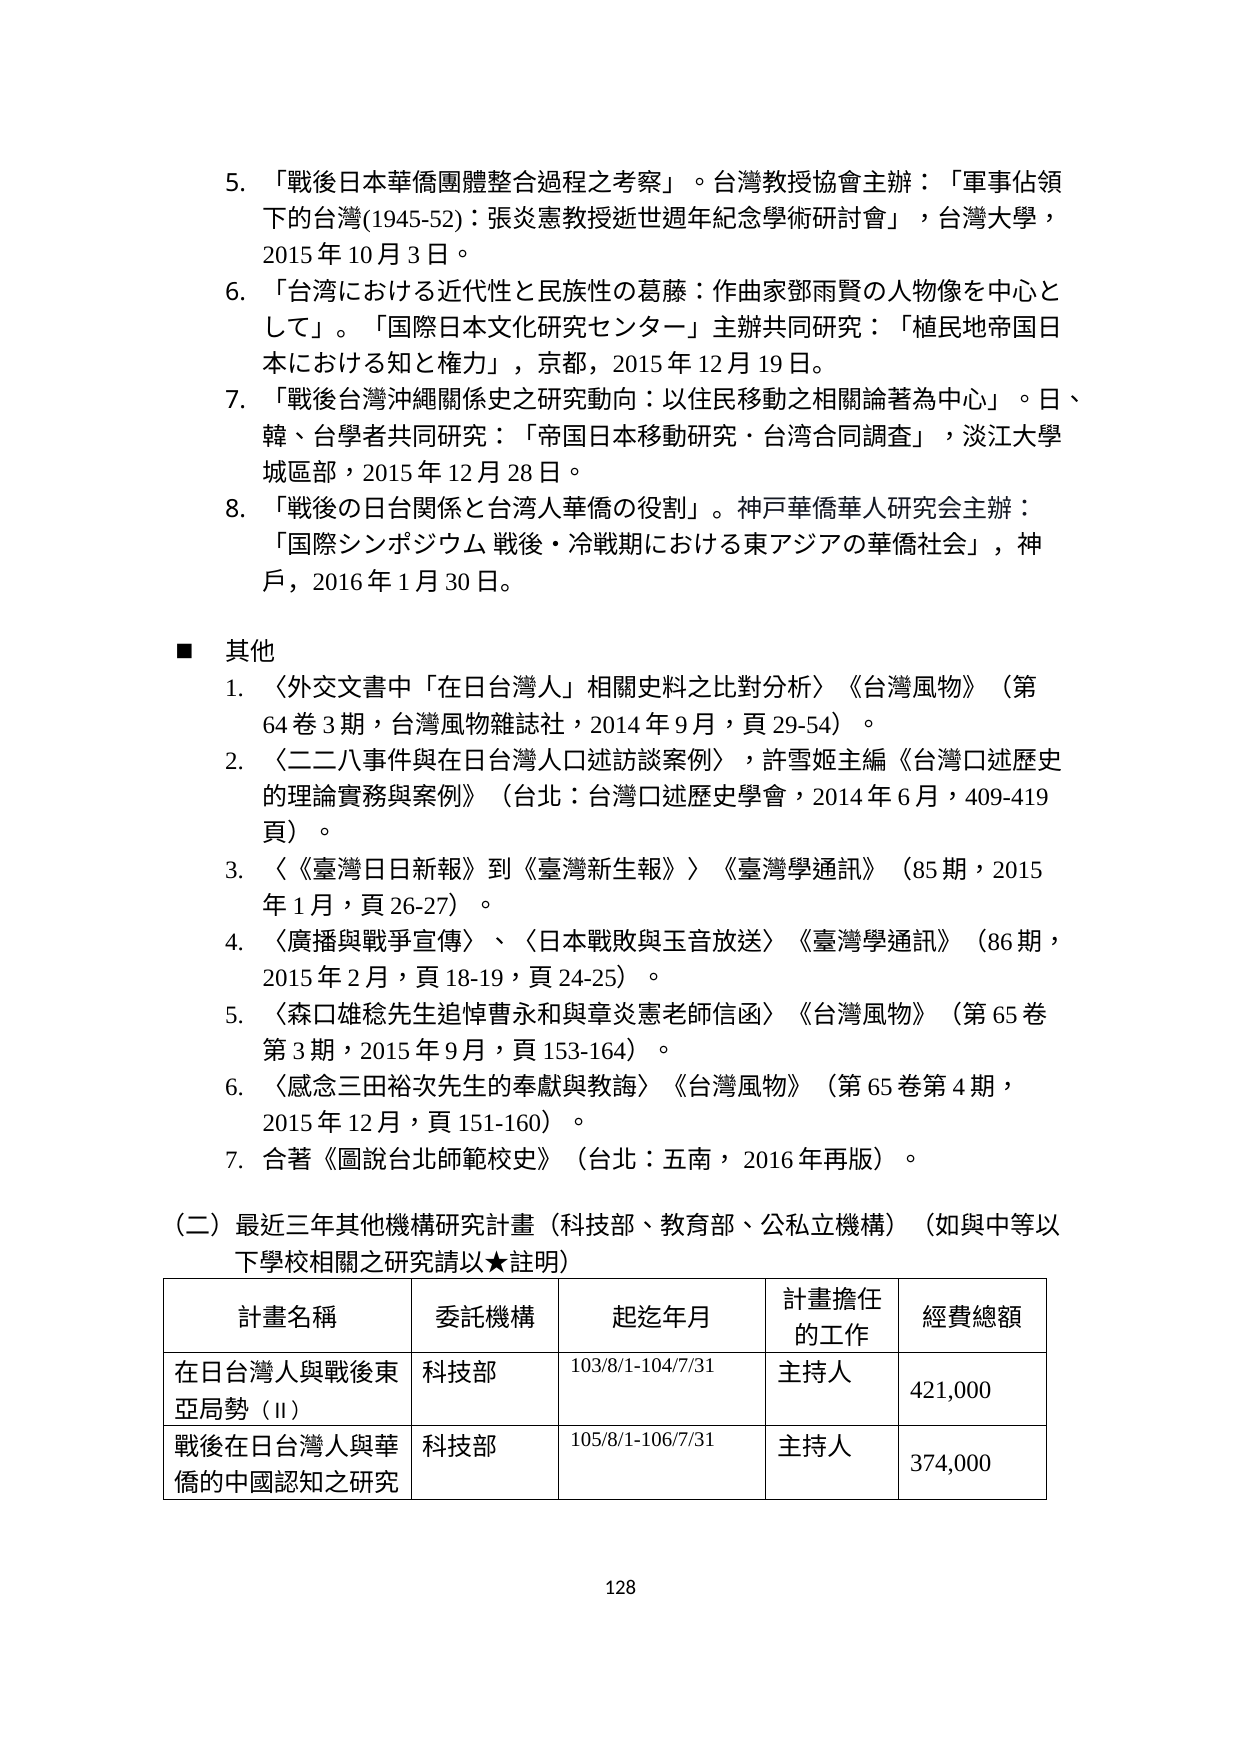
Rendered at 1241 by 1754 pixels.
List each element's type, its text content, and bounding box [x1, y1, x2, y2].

list 〈感念三田裕次先生的奉獻與教誨〉《台灣風物》（第65卷第4期，2015年12月，頁151-160）。 [225, 1067, 1065, 1139]
table_cell 103/8/1-104/7/31 [559, 1353, 765, 1425]
list 〈《臺灣日日新報》到《臺灣新生報》〉《臺灣學通訊》（85期，2015年1月，頁26-27）。 [225, 849, 1065, 922]
list 合著《圖說台北師範校史》（台北：五南， 2016年再版）。 [225, 1139, 1065, 1175]
list 〈外交文書中「在日台灣人」相關史料之比對分析〉《台灣風物》（第64卷3期，台灣風物雜誌社，2014年9月，頁29-54）。 [225, 668, 1065, 740]
list 〈廣播與戰爭宣傳〉、〈日本戰敗與玉音放送〉《臺灣學通訊》（86期，2015年2月，頁18-19，頁24-25）。 [225, 922, 1065, 994]
table_cell 主持人 [766, 1426, 898, 1499]
table_cell 421,000 [899, 1353, 1046, 1425]
list 「台湾における近代性と民族性の葛藤：作曲家鄧雨賢の人物像を中心として」。「国際日本文化研究センター」主辦共同研究：「植民地帝国日本における知と権力」，京都，2015年12月19日。 [225, 271, 1065, 380]
table_header 經費總額 [899, 1279, 1046, 1352]
table_cell 科技部 [412, 1353, 558, 1425]
list 「戰後台灣沖繩關係史之研究動向：以住民移動之相關論著為中心」。日、韓、台學者共同研究：「帝国日本移動研究．台湾合同調査」，淡江大學城區部，2015年12月28日。 [225, 380, 1065, 489]
table_header 計畫名稱 [164, 1279, 411, 1352]
text （二）最近三年其他機構研究計畫（科技部、教育部、公私立機構）（如與中等以下學校相關之研究請以★註明） [160, 1206, 1065, 1278]
table_cell 戰後在日台灣人與華僑的中國認知之研究 [164, 1426, 411, 1499]
list 「戰後日本華僑團體整合過程之考察」。台灣教授協會主辦：「軍事佔領下的台灣(1945-52)：張炎憲教授逝世週年紀念學術研討會」，台灣大學，2015年10月3日。 [225, 162, 1065, 271]
list 〈森口雄稔先生追悼曹永和與章炎憲老師信函〉《台灣風物》（第65卷第3期，2015年9月，頁153-164）。 [225, 994, 1065, 1067]
table_cell 在日台灣人與戰後東亞局勢（Ⅱ） [164, 1353, 411, 1425]
list 其他 [175, 632, 1065, 668]
table_header 計畫擔任的工作 [766, 1279, 898, 1352]
table_header 起迄年月 [559, 1279, 765, 1352]
table_cell 374,000 [899, 1426, 1046, 1499]
table_cell 105/8/1-106/7/31 [559, 1426, 765, 1499]
table_cell 科技部 [412, 1426, 558, 1499]
table_cell 主持人 [766, 1353, 898, 1425]
list 「戦後の日台関係と台湾人華僑の役割」。神戸華僑華人研究会主辦：「国際シンポジウム 戦後・冷戦期における東アジアの華僑社会」，神戶，2016年1月30日。 [225, 489, 1065, 597]
list 〈二二八事件與在日台灣人口述訪談案例〉，許雪姬主編《台灣口述歷史的理論實務與案例》（台北：台灣口述歷史學會，2014年6月，409-419頁）。 [225, 740, 1065, 849]
table_header 委託機構 [412, 1279, 558, 1352]
